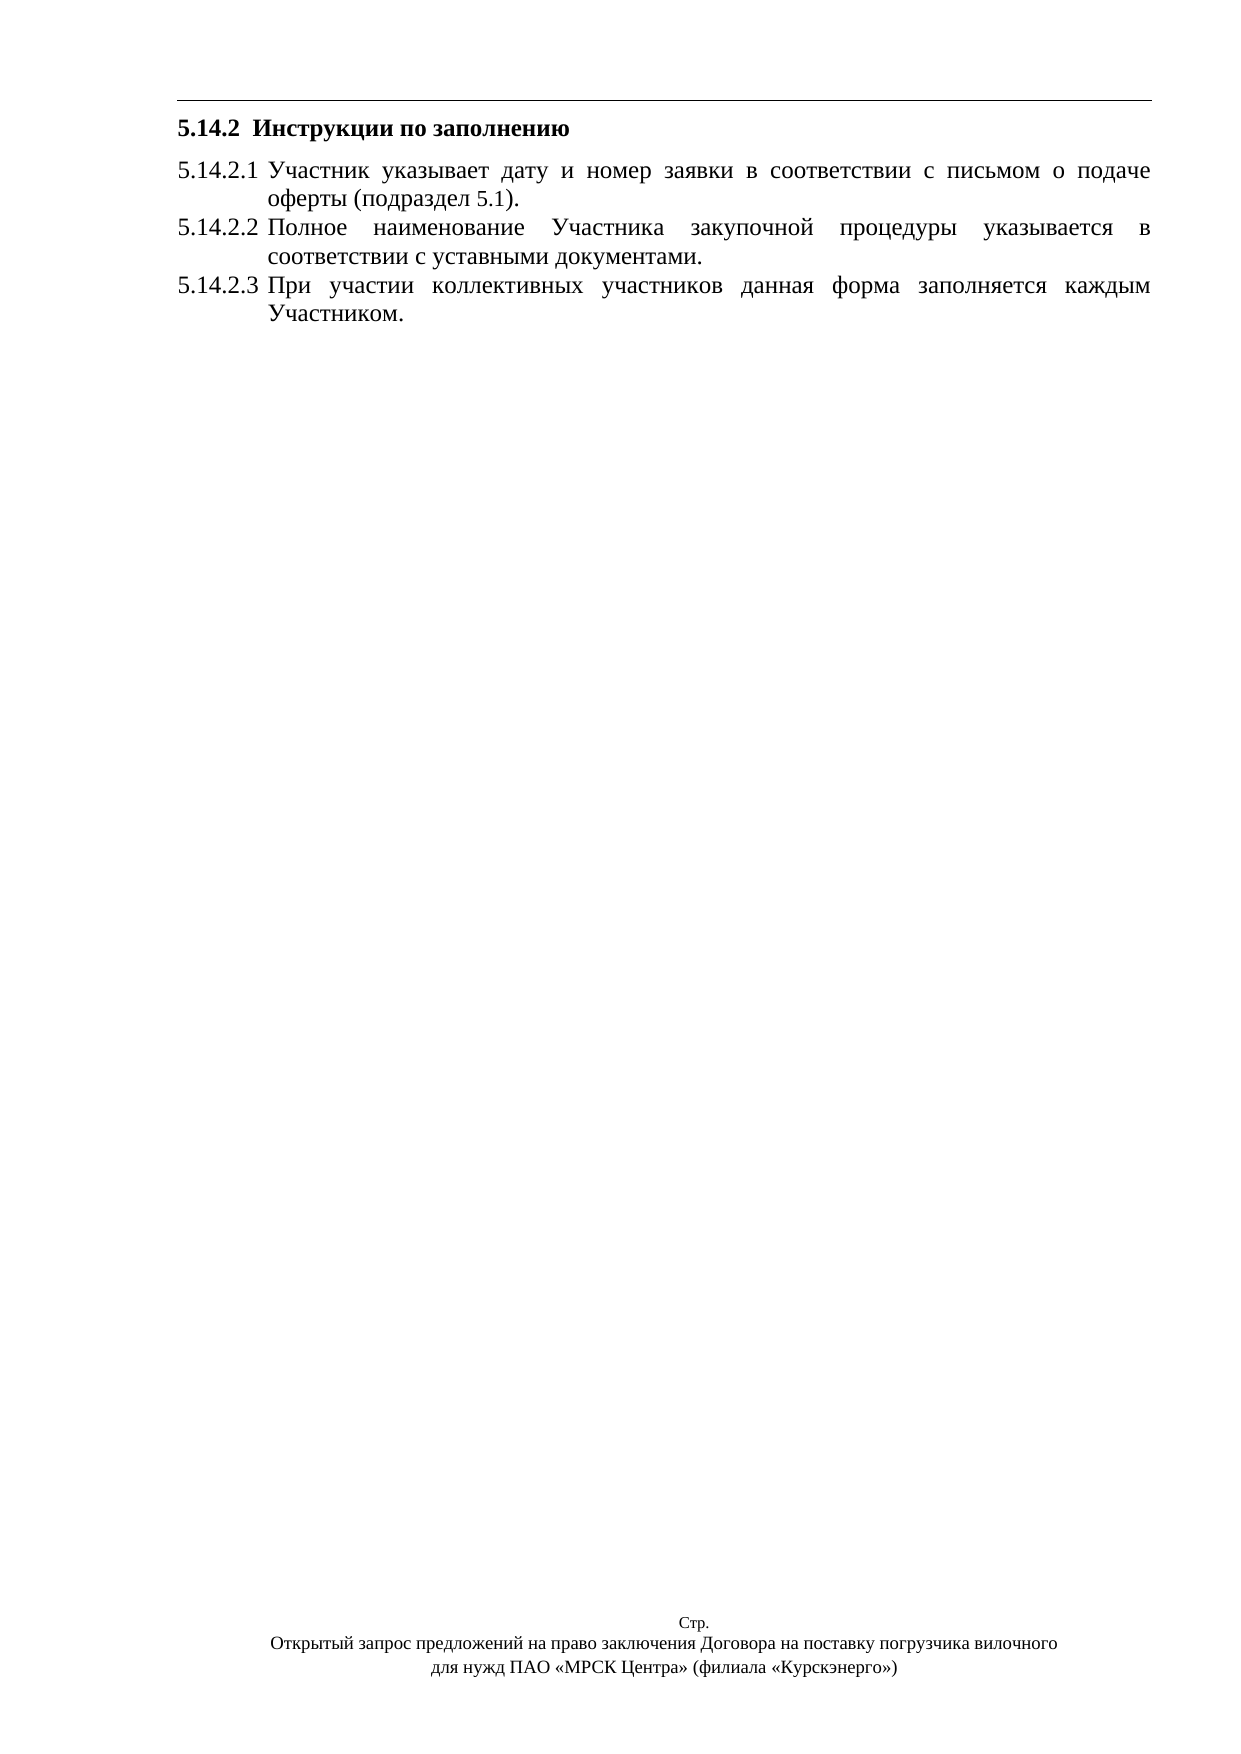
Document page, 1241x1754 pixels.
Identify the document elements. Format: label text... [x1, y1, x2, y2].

subtitle Инструкции по заполнению [177, 113, 1152, 142]
list При участии коллективных участников данная форма заполняется каждым Участником. [177, 270, 1152, 327]
list Полное наименование Участника закупочной процедуры указывается в соответствии с уставными документами. [177, 212, 1152, 270]
list Участник указывает дату и номер заявки в соответствии с письмом о подаче оферты (подраздел 5.1). [177, 155, 1152, 212]
